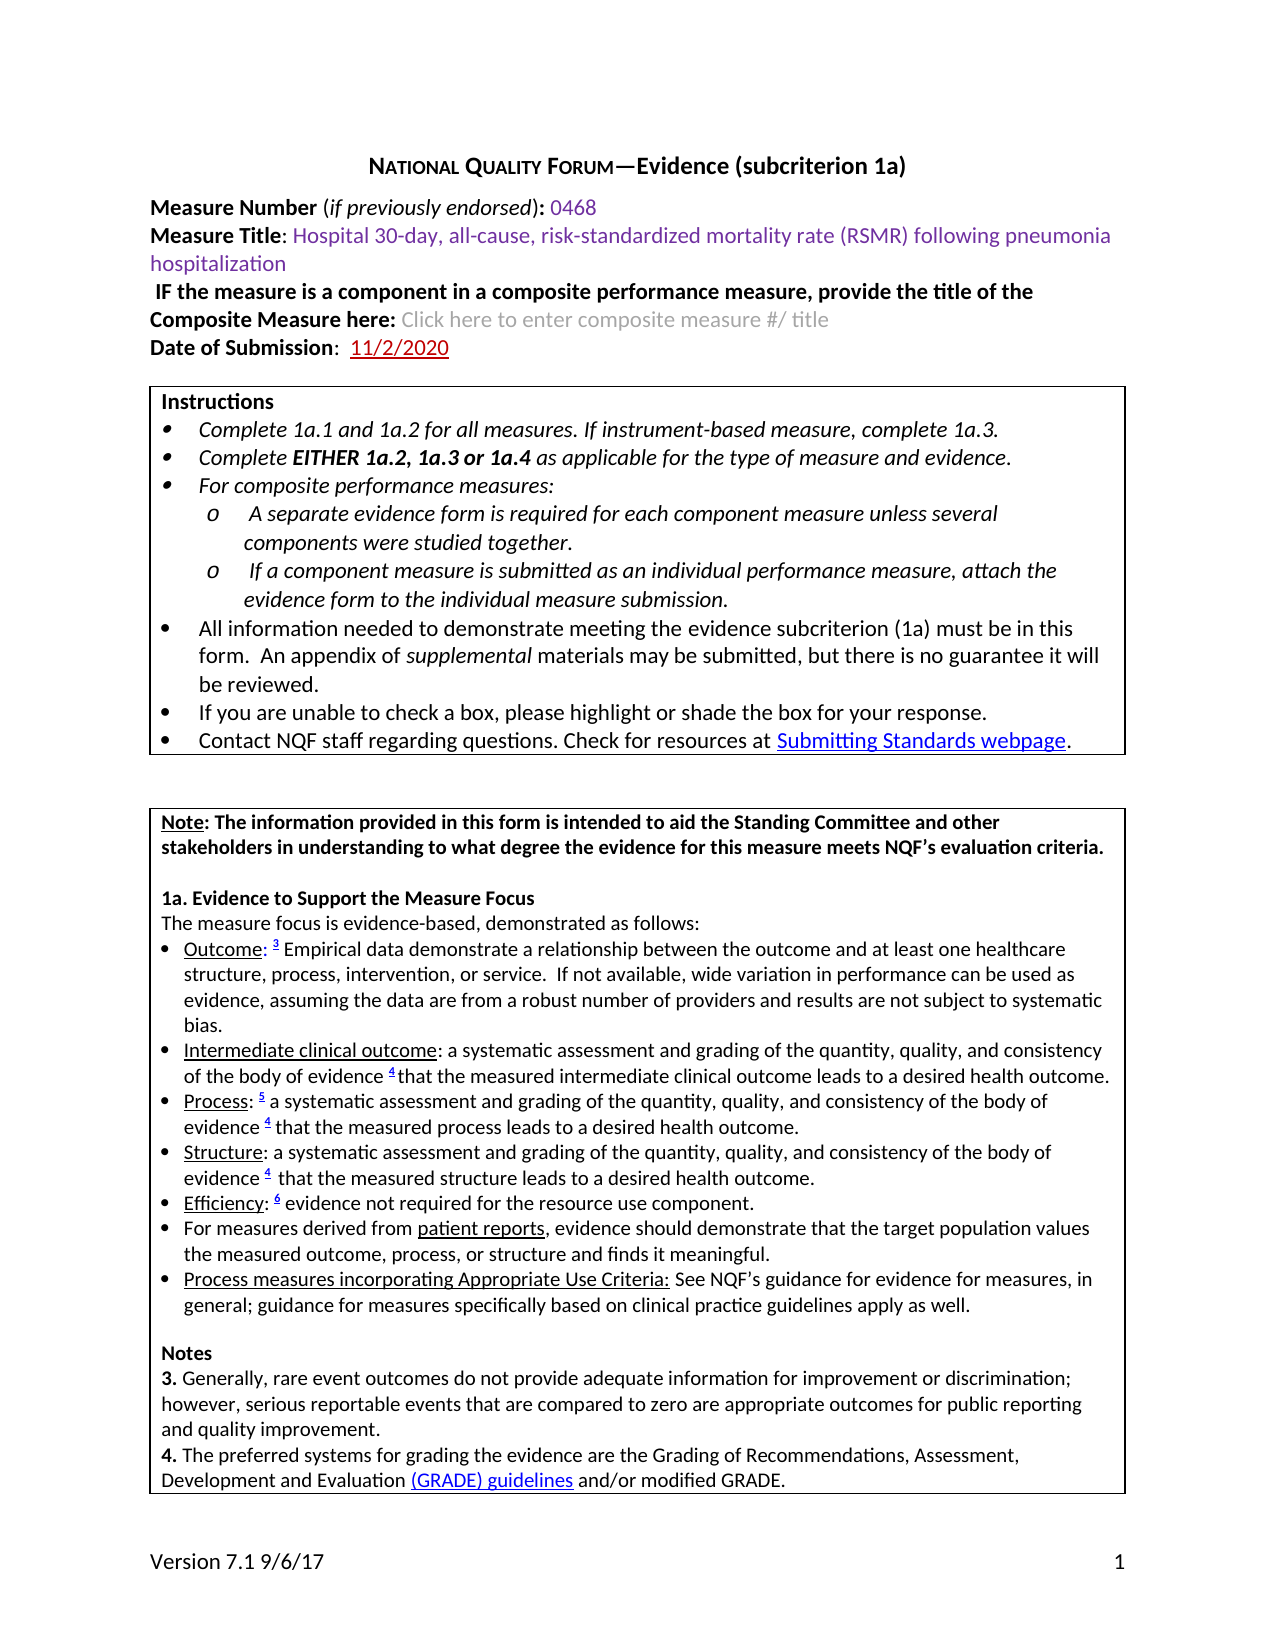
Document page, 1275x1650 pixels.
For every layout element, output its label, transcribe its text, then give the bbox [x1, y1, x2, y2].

table_header Instructions Complete 1a.1 and 1a.2 for all measures. If instrument-based measure, complete 1a.3. Complete EITHER 1a.2, 1a.3 or 1a.4 as applicable for the type of measure and evidence. For composite performance measures: A separate evidence form is required for each component measure unless several components were studied together. If a component measure is submitted as an individual performance measure, attach the evidence form to the individual measure submission. All information needed to demonstrate meeting the evidence subcriterion (1a) must be in this form. An appendix of supplemental materials may be submitted, but there is no guarantee it will be reviewed. If you are unable to check a box, please highlight or shade the box for your response. Contact NQF staff regarding questions. Check for resources at Submitting Standards webpage. [151, 387, 1124, 754]
text IF the measure is a component in a composite performance measure, provide the title of the Composite Measure here: [150, 277, 1125, 333]
text Date of Submission: [150, 333, 1125, 361]
text Measure Number (if previously endorsed): [150, 193, 1125, 221]
text National Quality Forum—Evidence (subcriterion 1a) [150, 150, 1125, 181]
text Measure Title: [150, 221, 1125, 277]
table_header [151, 809, 1124, 1493]
